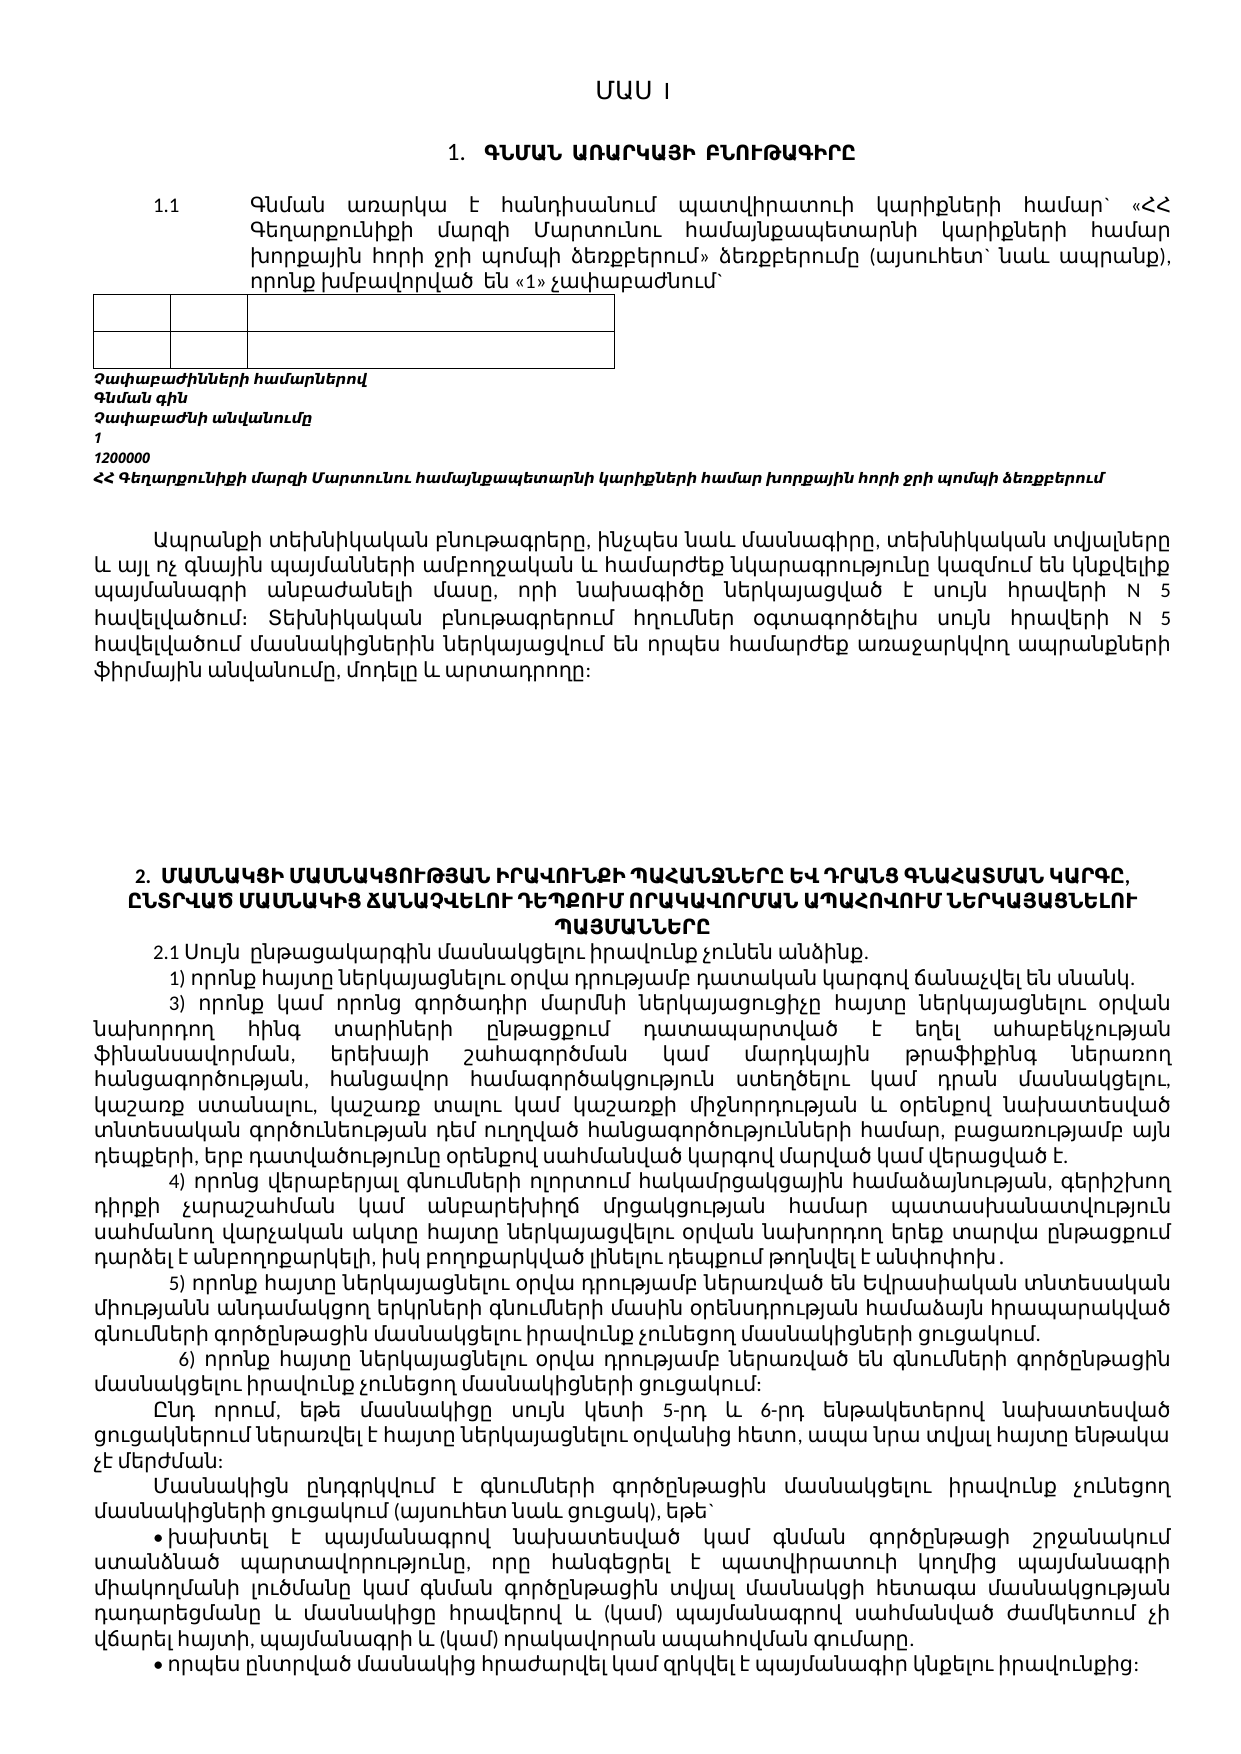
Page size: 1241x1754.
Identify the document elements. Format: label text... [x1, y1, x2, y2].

text 2.1 Սույն ընթացակարգին մասնակցելու իրավունք չունեն անձինք. [94, 939, 1171, 965]
text 6) որոնք հայտը ներկայացնելու օրվա դրությամբ ներառված են գնումների գործընթացին մասնակցելու իրավունք չունեցող մասնակիցների ցուցակում: [94, 1346, 1171, 1397]
text 2. ՄԱՍՆԱԿՑԻ ՄԱՍՆԱԿՑՈՒԹՅԱՆ ԻՐԱՎՈՒՆՔԻ ՊԱՀԱՆՋՆԵՐԸ ԵՎ ԴՐԱՆՑ ԳՆԱՀԱՏՄԱՆ ԿԱՐԳԸ, ԸՆՏՐՎԱԾ ՄԱՍՆԱԿԻՑ ՃԱՆԱՉՎԵԼՈՒ ԴԵՊՔՈՒՄ ՈՐԱԿԱՎՈՐՄԱՆ ԱՊԱՀՈՎՈՒՄ ՆԵՐԿԱՅԱՑՆԵԼՈՒ ՊԱՅՄԱՆՆԵՐԸ [94, 863, 1171, 939]
text • որպես ընտրված մասնակից հրաժարվել կամ զրկվել է պայմանագիր կնքելու իրավունքից: [94, 1651, 1171, 1677]
text Ընդ որում, եթե մասնակիցը սույն կետի 5-րդ և 6-րդ ենթակետերով նախատեսված ցուցակներում ներառվել է հայտը ներկայացնելու օրվանից հետո, ապա նրա տվյալ հայտը ենթակա չէ մերժման: [94, 1397, 1171, 1473]
text • խախտել է պայմանագրով նախատեսված կամ գնման գործընթացի շրջանակում ստանձնած պարտավորությունը, որը հանգեցրել է պատվիրատուի կողմից պայմանագրի միակողմանի լուծմանը կամ գնման գործընթացին տվյալ մասնակցի հետագա մասնակցության դադարեցմանը և մասնակիցը հրավերով և (կամ) պայմանագրով սահմանված ժամկետում չի վճարել հայտի, պայմանագրի և (կամ) որակավորան ապահովման գումարը. [94, 1524, 1171, 1651]
text 3) որոնք կամ որոնց գործադիր մարմնի ներկայացուցիչը հայտը ներկայացնելու օրվան նախորդող հինգ տարիների ընթացքում դատապարտված է եղել ահաբեկչության ֆինանսավորման, երեխայի շահագործման կամ մարդկային թրաֆիքինգ ներառող հանցագործության, հանցավոր համագործակցություն ստեղծելու կամ դրան մասնակցելու, կաշառք ստանալու, կաշառք տալու կամ կաշառքի միջնորդության և օրենքով նախատեսված տնտեսական գործունեության դեմ ուղղված հանցագործությունների համար, բացառությամբ այն դեպքերի, երբ դատվածությունը օրենքով սահմանված կարգով մարված կամ վերացված է. [94, 990, 1171, 1168]
text ՄԱՍ I [94, 75, 1171, 106]
text 4) որոնց վերաբերյալ գնումների ոլորտում հակամրցակցային համաձայնության, գերիշխող դիրքի չարաշահման կամ անբարեխիղճ մրցակցության համար պատասխանատվություն սահմանող վարչական ակտը հայտը ներկայացվելու օրվան նախորդող երեք տարվա ընթացքում դարձել է անբողոքարկելի, իսկ բողոքարկված լինելու դեպքում թողնվել է անփոփոխ․ [94, 1168, 1171, 1270]
text Մասնակիցն ընդգրկվում է գնումների գործընթացին մասնակցելու իրավունք չունեցող մասնակիցների ցուցակում (այսուհետ նաև ցուցակ), եթե` [94, 1473, 1171, 1524]
text 5) որոնք հայտը ներկայացնելու օրվա դրությամբ ներառված են Եվրասիական տնտեսական միությանն անդամակցող երկրների գնումների մասին օրենսդրության համաձայն հրապարակված գնումների գործընթացին մասնակցելու իրավունք չունեցող մասնակիցների ցուցակում. [94, 1270, 1171, 1346]
text 1) որոնք հայտը ներկայացնելու օրվա դրությամբ դատական կարգով ճանաչվել են սնանկ. [94, 965, 1171, 990]
subtitle Գնման առարկա է հանդիսանում պատվիրատուի կարիքների համար` «ՀՀ Գեղարքունիքի մարզի Մարտունու համայնքապետարնի կարիքների համար խորքային հորի ջրի պոմպի ձեռքբերում» ձեռքբերումը (այսուհետ` նաև ապրանք), որոնք խմբավորված են «1» չափաբաժնում` [153, 192, 1171, 294]
text Ապրանքի տեխնիկական բնութագրերը, ինչպես նաև մասնագիրը, տեխնիկական տվյալները և այլ ոչ գնային պայմանների ամբողջական և համարժեք նկարագրությունը կազմում են կնքվելիք պայմանագրի անբաժանելի մասը, որի նախագիծը ներկայացված է սույն հրավերի N 5 հավելվածում։ Տեխնիկական բնութագրերում հղումներ օգտագործելիս սույն հրավերի N 5 հավելվածում մասնակիցներին ներկայացվում են որպես համարժեք առաջարկվող ապրանքների ֆիրմային անվանումը, մոդելը և արտադրողը: [94, 527, 1171, 682]
list ԳՆՄԱՆ ԱՌԱՐԿԱՅԻ ԲՆՈՒԹԱԳԻՐԸ [131, 136, 1171, 167]
